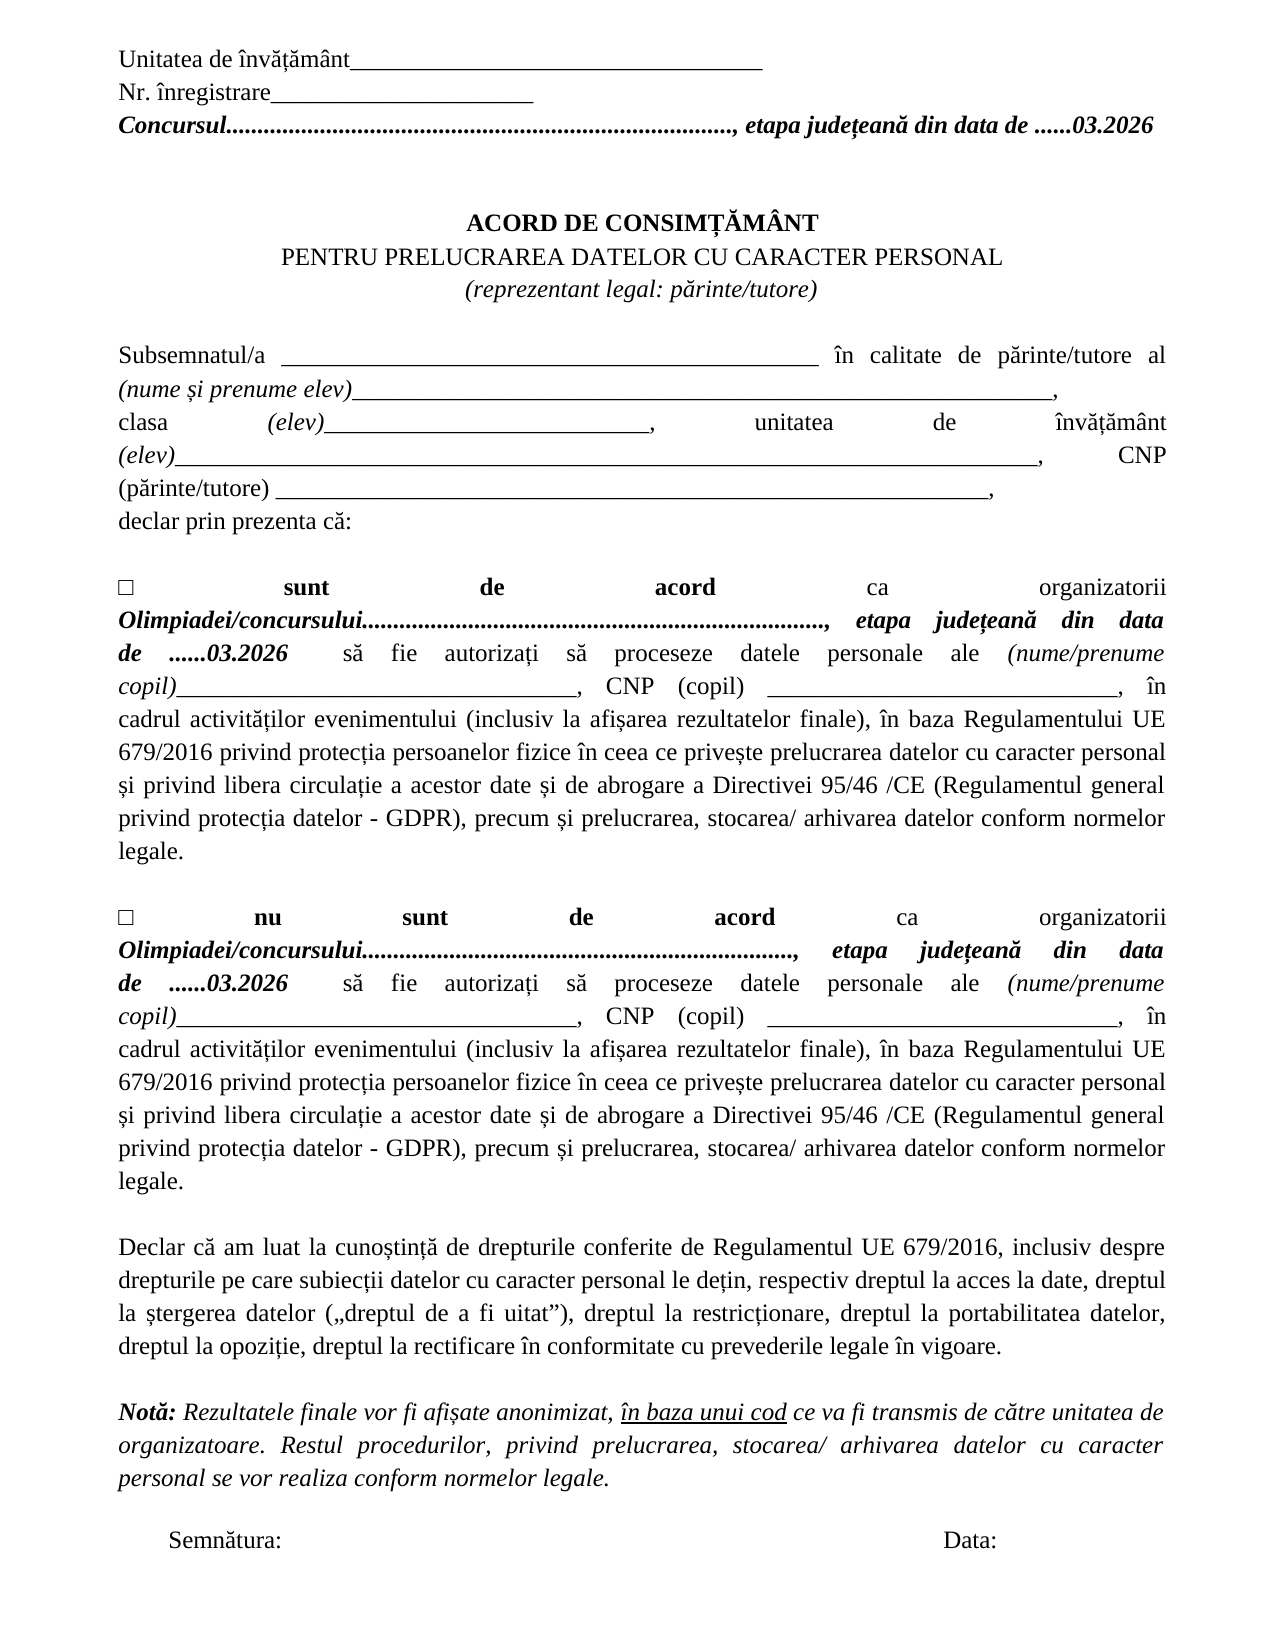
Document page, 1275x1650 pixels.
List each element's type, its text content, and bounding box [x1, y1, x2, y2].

text Unitatea de învățământ_________________________________ [118, 44, 1167, 73]
text Subsemnatul/a ___________________________________________ în calitate de părinte/tutore al (nume și prenume elev)________________________________________________________, [118, 341, 1167, 402]
text Declar că am luat la cunoștință de drepturile conferite de Regulamentul UE 679/2016, inclusiv despre drepturile pe care subiecții datelor cu caracter personal le dețin, respectiv dreptul la acces la date, dreptul la ștergerea datelor („dreptul de a fi uitat”), dreptul la restricționare, dreptul la portabilitatea datelor, dreptul la opoziție, dreptul la rectificare în conformitate cu prevederile legale în vigoare. [118, 1232, 1167, 1360]
text □ nu sunt de acord ca organizatorii Olimpiadei/concursului....................................................................., etapa județeană din data de ......03.2026 să fie autorizați să proceseze datele personale ale (nume/prenume copil)________________________________, CNP (copil) ____________________________, în cadrul activităților evenimentului (inclusiv la afișarea rezultatelor finale), în baza Regulamentului UE 679/2016 privind protecția persoanelor fizice în ceea ce privește prelucrarea datelor cu caracter personal și privind libera circulație a acestor date și de abrogare a Directivei 95/46 /CE (Regulamentul general privind protecția datelor - GDPR), precum și prelucrarea, stocarea/ arhivarea datelor conform normelor legale. [118, 902, 1167, 1195]
text PENTRU PRELUCRAREA DATELOR CU CARACTER PERSONAL [118, 242, 1167, 270]
text □ sunt de acord ca organizatorii Olimpiadei/concursului.........................................................................., etapa județeană din data de ......03.2026 să fie autorizați să proceseze datele personale ale (nume/prenume copil)________________________________, CNP (copil) ____________________________, în cadrul activităților evenimentului (inclusiv la afișarea rezultatelor finale), în baza Regulamentului UE 679/2016 privind protecția persoanelor fizice în ceea ce privește prelucrarea datelor cu caracter personal și privind libera circulație a acestor date și de abrogare a Directivei 95/46 /CE (Regulamentul general privind protecția datelor - GDPR), precum și prelucrarea, stocarea/ arhivarea datelor conform normelor legale. [118, 572, 1167, 865]
text (reprezentant legal: părinte/tutore) [118, 274, 1167, 303]
text Nr. înregistrare_____________________ [118, 77, 1167, 106]
text clasa (elev)__________________________, unitatea de învățământ (elev)_____________________________________________________________________, CNP (părinte/tutore) _________________________________________________________, [118, 407, 1167, 501]
text Notă: Rezultatele finale vor fi afișate anonimizat, în baza unui cod ce va fi transmis de către unitatea de organizatoare. Restul procedurilor, privind prelucrarea, stocarea/ arhivarea datelor cu caracter personal se vor realiza conform normelor legale. [118, 1397, 1167, 1492]
text declar prin prezenta că: [118, 506, 1167, 534]
text ACORD DE CONSIMȚĂMÂNT [118, 208, 1167, 237]
text Concursul................................................................................., etapa județeană din data de ......03.2026 [118, 110, 1167, 171]
text Semnătura: Data: [118, 1525, 1167, 1554]
